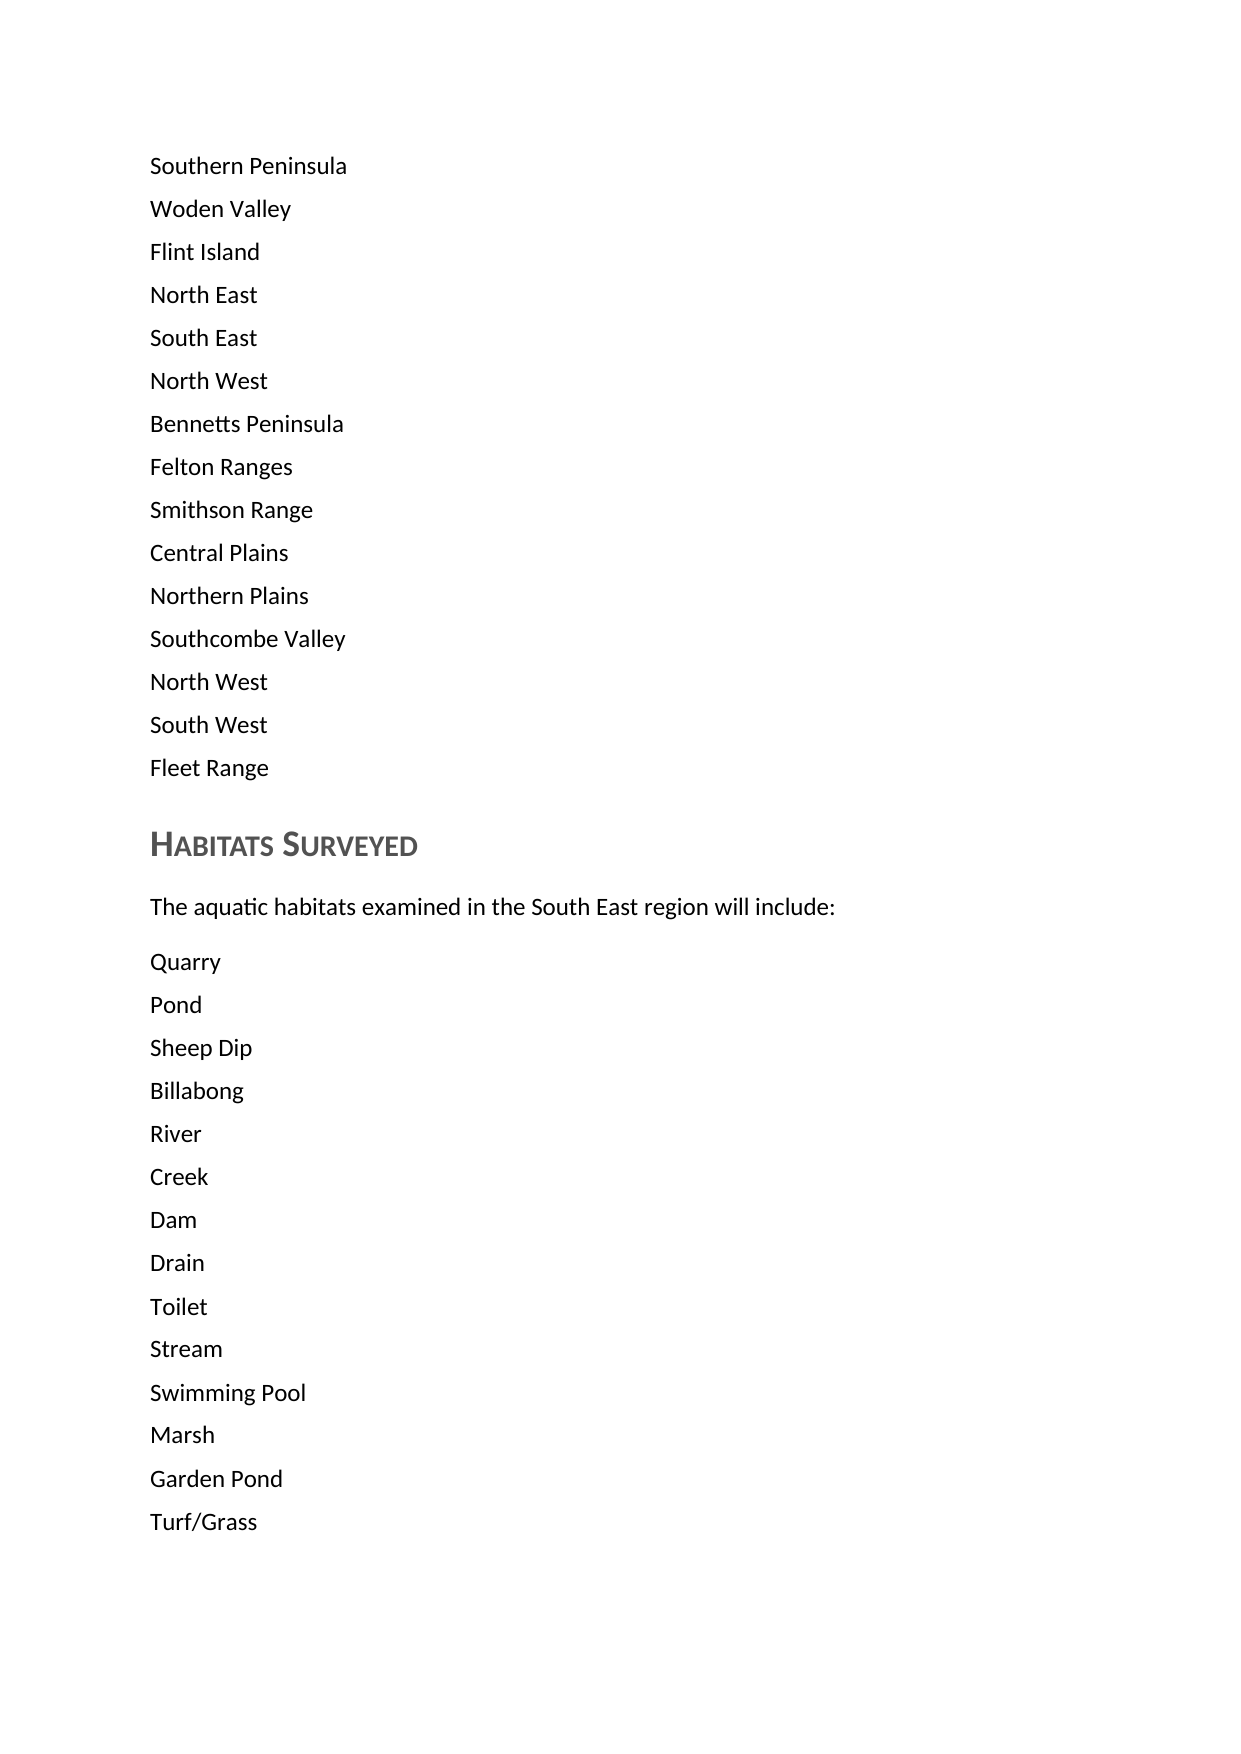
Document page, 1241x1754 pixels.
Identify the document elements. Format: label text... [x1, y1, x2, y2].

text Flint Island [150, 236, 1051, 266]
text Garden Pond [150, 1463, 1051, 1493]
text Drain [150, 1248, 1051, 1278]
text Sheep Dip [150, 1032, 1051, 1063]
text Turf/Grass [150, 1506, 1051, 1536]
text Central Plains [150, 537, 1051, 567]
text Swimming Pool [150, 1377, 1051, 1407]
text Stream [150, 1334, 1051, 1364]
text North West [150, 666, 1051, 697]
text North East [150, 279, 1051, 309]
text South East [150, 322, 1051, 352]
text Marsh [150, 1420, 1051, 1450]
text Pond [150, 989, 1051, 1020]
subtitle Habitats Surveyed [150, 820, 1051, 866]
text Northern Plains [150, 580, 1051, 611]
text River [150, 1118, 1051, 1149]
text Southcombe Valley [150, 623, 1051, 653]
text Bennetts Peninsula [150, 408, 1051, 438]
text Billabong [150, 1076, 1051, 1106]
text Quarry [150, 946, 1051, 977]
text Smithson Range [150, 494, 1051, 524]
text South West [150, 709, 1051, 739]
text Fleet Range [150, 752, 1051, 783]
text Toilet [150, 1291, 1051, 1321]
text North West [150, 365, 1051, 395]
text Southern Peninsula [150, 150, 1051, 180]
text Dam [150, 1204, 1051, 1235]
text Creek [150, 1162, 1051, 1192]
text Felton Ranges [150, 451, 1051, 481]
text Woden Valley [150, 193, 1051, 223]
text The aquatic habitats examined in the South East region will include: [150, 891, 1051, 921]
